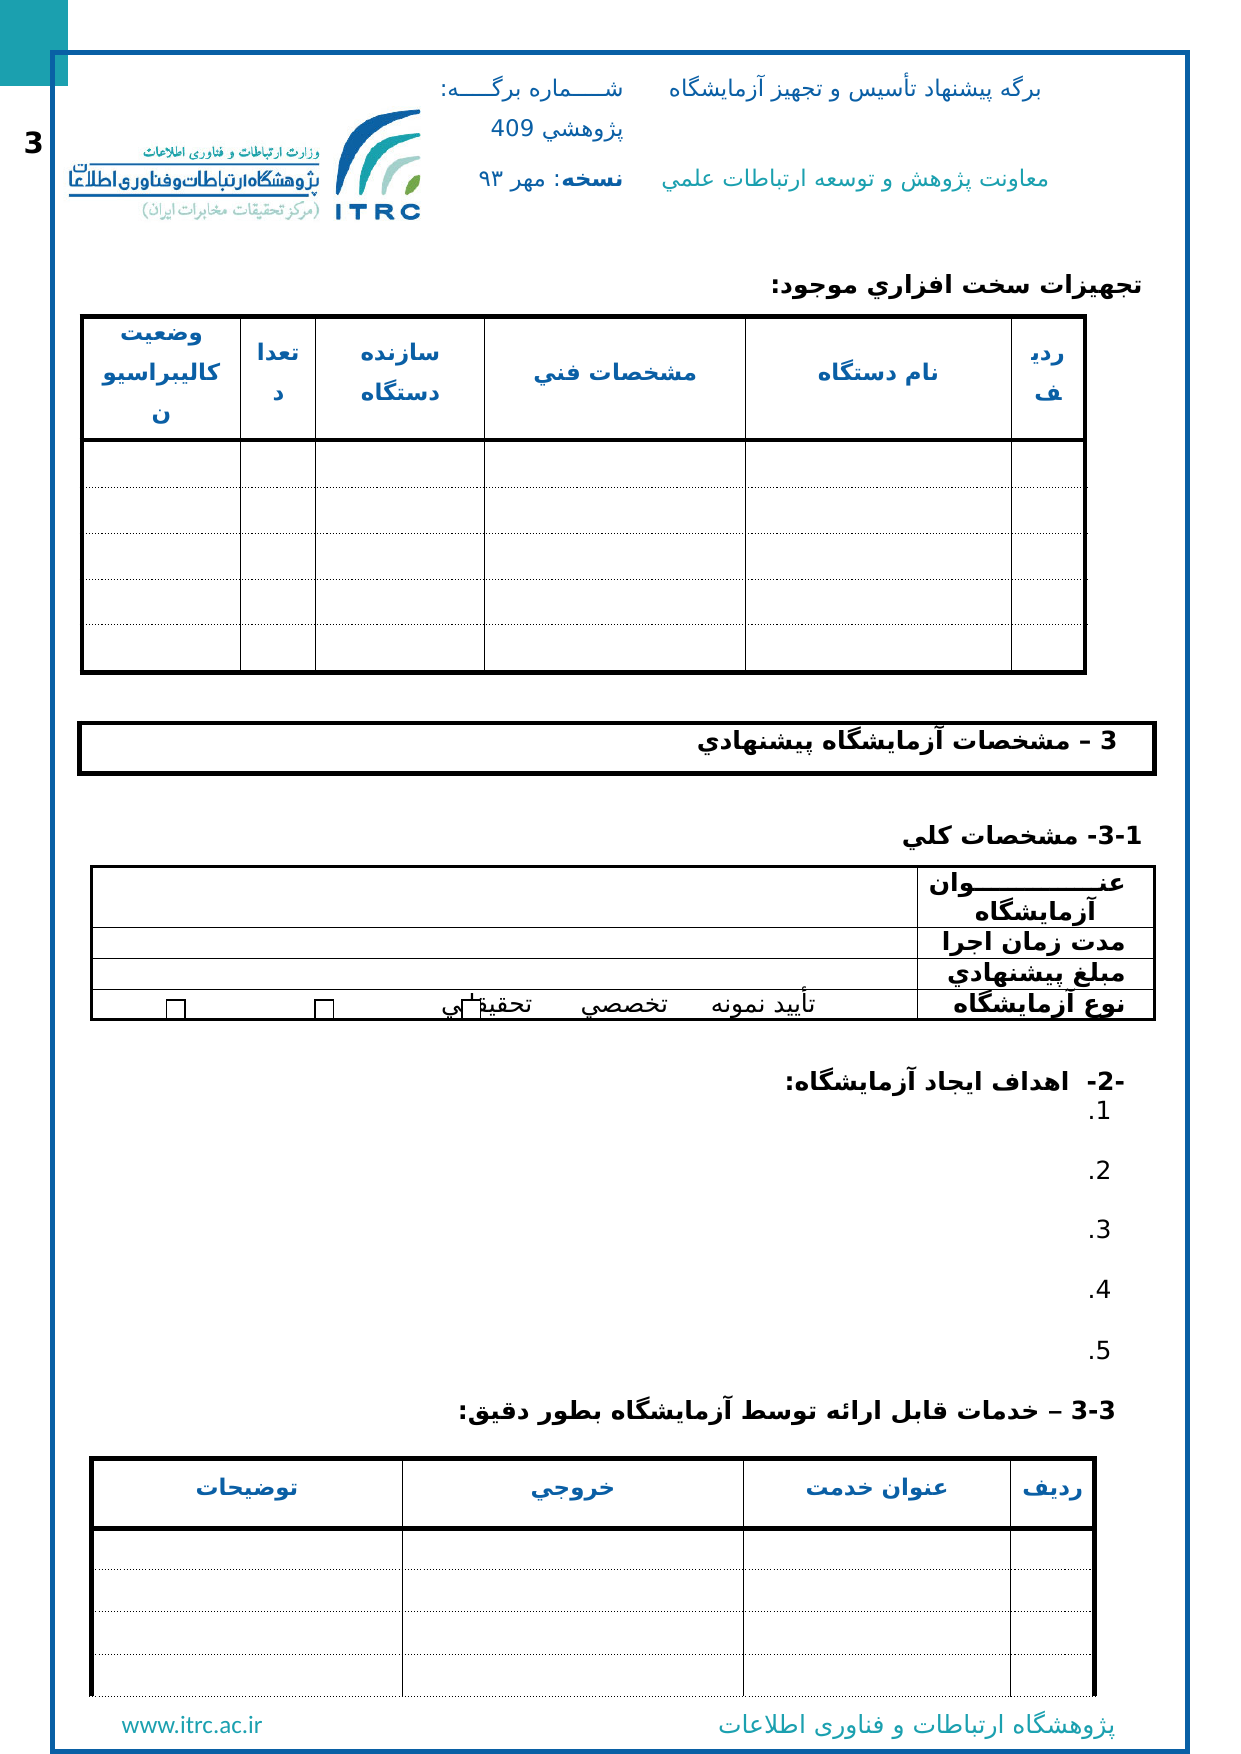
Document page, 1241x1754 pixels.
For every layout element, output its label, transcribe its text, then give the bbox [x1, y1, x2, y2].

table_cell [744, 1611, 1010, 1654]
table_header سازنده دستگاه [316, 319, 484, 437]
table_cell [94, 1531, 402, 1569]
table_cell [316, 442, 484, 487]
table_cell [746, 487, 1011, 533]
table_cell [93, 928, 917, 958]
table_cell [316, 624, 484, 670]
table_cell [1011, 1611, 1092, 1654]
table_cell [316, 579, 484, 624]
table_cell [403, 1611, 743, 1654]
table_cell [485, 487, 745, 533]
table_cell [1011, 1569, 1092, 1611]
table_cell [84, 579, 240, 624]
table_header رديف [1012, 319, 1083, 437]
table_header نام دستگاه [746, 319, 1011, 437]
table_cell نوع آزمايشگاه [918, 990, 1153, 1018]
table_cell [241, 533, 315, 578]
table_header مشخصات فني [485, 319, 745, 437]
table_cell [241, 487, 315, 533]
table_header رديف [1011, 1461, 1092, 1526]
table_cell [1012, 624, 1083, 670]
table_cell [1011, 1531, 1092, 1569]
table_cell تأييد نمونه تخصصي تحقيقاتي [93, 990, 917, 1018]
table_cell [1012, 533, 1083, 578]
picture [63, 92, 429, 237]
table_cell [1011, 1654, 1092, 1696]
table_cell [94, 1654, 402, 1696]
text -2- اهداف ايجاد آزمايشگاه: [122, 1067, 1125, 1096]
table_cell [744, 1654, 1010, 1696]
table_cell [1012, 442, 1083, 487]
table_header توضيحات [94, 1461, 402, 1526]
table_cell [316, 533, 484, 578]
table_cell [485, 442, 745, 487]
text تجهيزات سخت افزاري موجود: [122, 270, 1167, 299]
table_cell [94, 1611, 402, 1654]
table_cell [746, 624, 1011, 670]
table_cell [241, 624, 315, 670]
table_cell [241, 579, 315, 624]
text 3-3 – خدمات قابل ارائه توسط آزمايشگاه بطور دقيق: [122, 1396, 1125, 1426]
table_cell [746, 579, 1011, 624]
table_cell [744, 1569, 1010, 1611]
table_cell [403, 1531, 743, 1569]
table_cell [485, 624, 745, 670]
table_cell [744, 1531, 1010, 1569]
table_cell [403, 1654, 743, 1696]
table_cell [1012, 487, 1083, 533]
table_cell [1012, 579, 1083, 624]
table_cell [746, 442, 1011, 487]
table_cell [84, 533, 240, 578]
table_header خروجي [403, 1461, 743, 1526]
table_cell [241, 442, 315, 487]
table_header وضعيت كاليبراسيون [84, 319, 240, 437]
table_cell [746, 533, 1011, 578]
table_cell مدت زمان اجرا [918, 928, 1153, 958]
table_cell [485, 533, 745, 578]
table_cell [485, 579, 745, 624]
table_cell [403, 1569, 743, 1611]
table_cell مبلغ پيشنهادي [918, 959, 1153, 989]
table_header عنوان خدمت [744, 1461, 1010, 1526]
table_cell [84, 624, 240, 670]
table_header عنوان آزمايشگاه [918, 868, 1153, 927]
table_cell [84, 442, 240, 487]
table_cell [84, 487, 240, 533]
table_header [93, 868, 917, 927]
table_cell [93, 959, 917, 989]
table_cell [94, 1569, 402, 1611]
table_header تعداد [241, 319, 315, 437]
text 3-1- مشخصات كلي [122, 821, 1167, 851]
table_cell [316, 487, 484, 533]
table_header 3 – مشخصات آزمايشگاه پيشنهادي [82, 725, 1152, 771]
